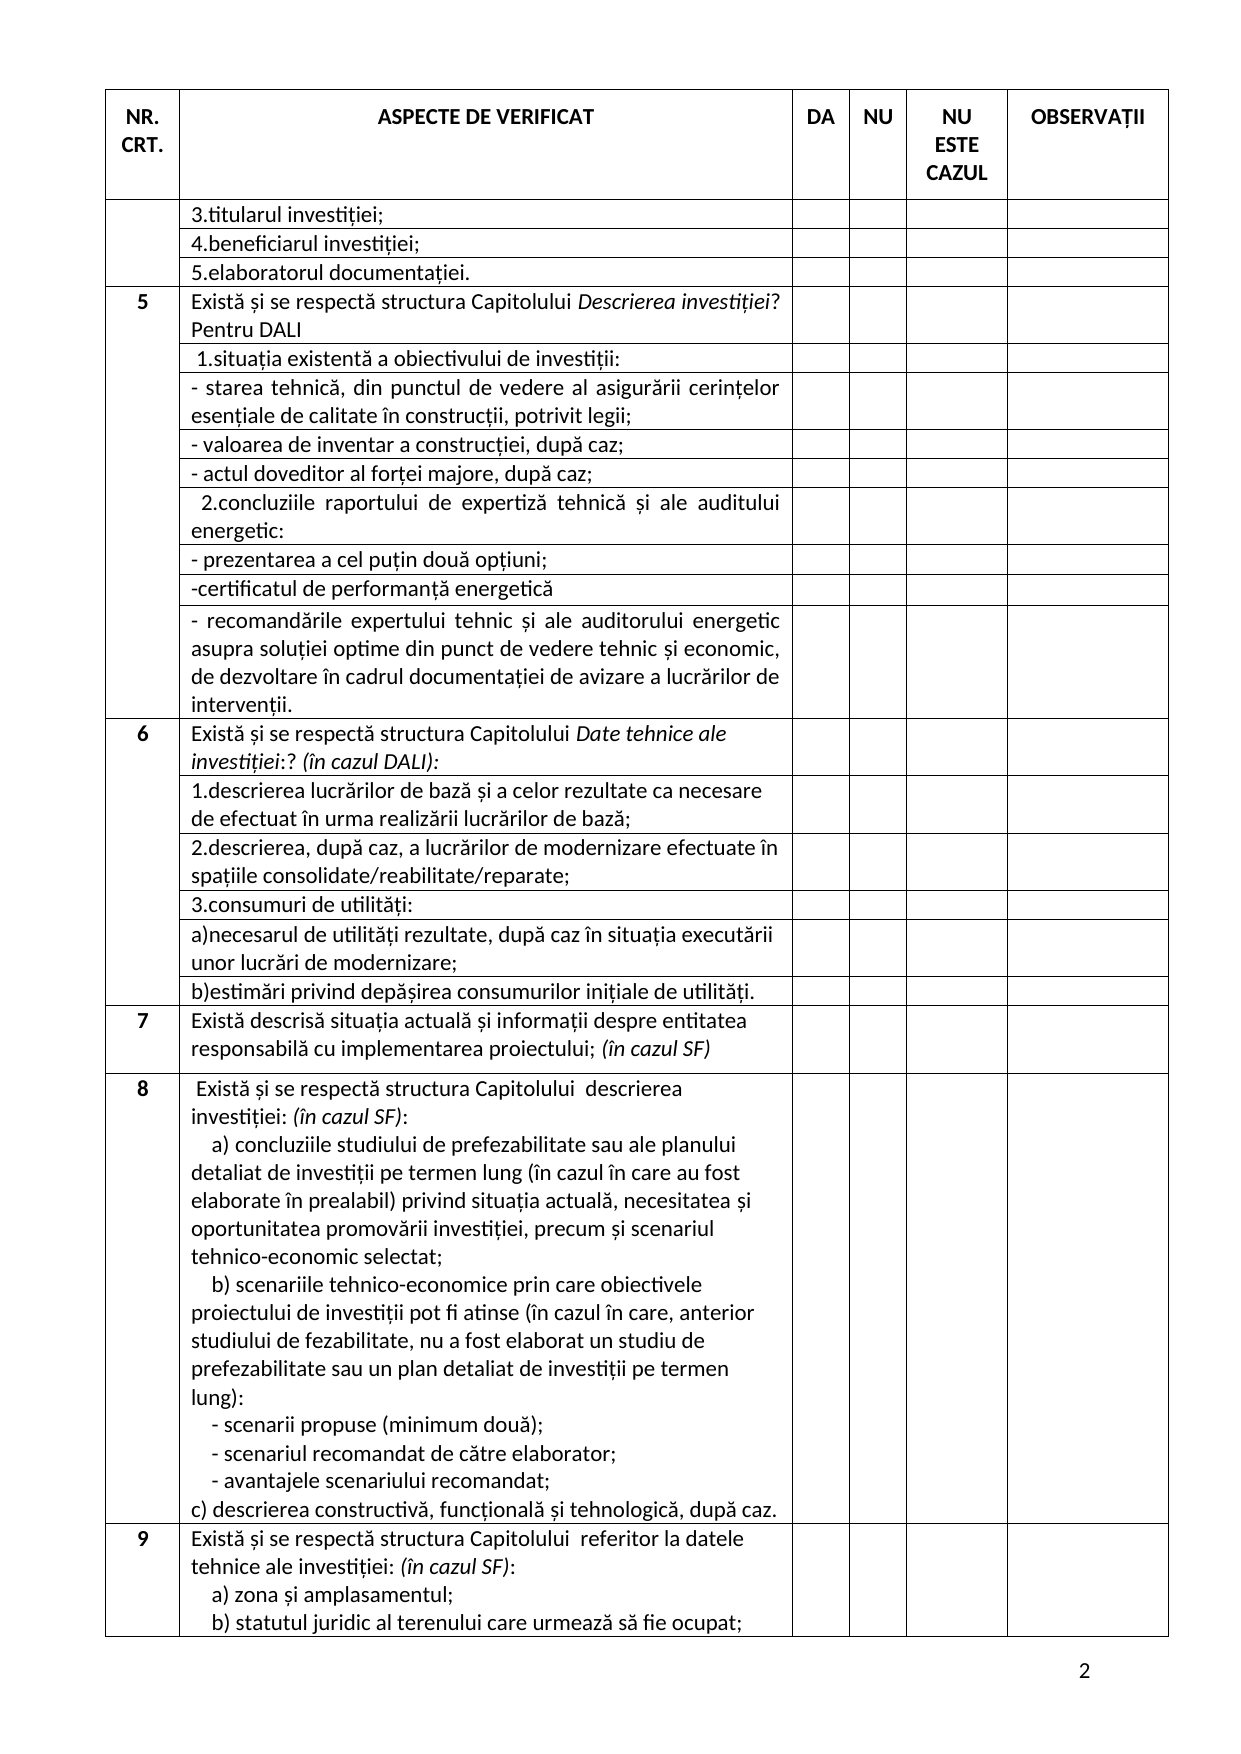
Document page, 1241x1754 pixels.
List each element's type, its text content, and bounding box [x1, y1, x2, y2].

table_cell [907, 258, 1007, 286]
table_cell [1008, 1524, 1168, 1636]
table_header OBSERVAŢII [1008, 90, 1168, 199]
table_cell [793, 344, 849, 372]
table_cell -certificatul de performanță energetică [180, 575, 792, 605]
table_cell [1008, 200, 1168, 228]
table_cell 1.situaţia existentă a obiectivului de investiţii: [180, 344, 792, 372]
table_cell [907, 977, 1007, 1005]
table_cell 8 [106, 1074, 179, 1523]
table_cell [907, 1524, 1007, 1636]
table_cell [907, 1006, 1007, 1073]
table_cell [793, 575, 849, 605]
table_cell [793, 459, 849, 487]
table_cell [907, 834, 1007, 889]
table_cell [1008, 575, 1168, 605]
table_cell [1008, 229, 1168, 257]
table_cell [793, 891, 849, 919]
table_cell [907, 891, 1007, 919]
table_cell [1008, 459, 1168, 487]
table_cell [1008, 606, 1168, 718]
table_cell 7 [106, 1006, 179, 1073]
table_cell [907, 430, 1007, 458]
table_cell [793, 834, 849, 889]
table_cell [907, 545, 1007, 573]
table_cell [793, 719, 849, 775]
table_cell [1008, 344, 1168, 372]
table_cell [907, 488, 1007, 544]
table_cell - actul doveditor al forţei majore, după caz; [180, 459, 792, 487]
table_cell [850, 229, 906, 257]
table_cell Există și se respectă structura Capitolului Descrierea investiţiei? Pentru DALI [180, 287, 792, 343]
table_cell Există și se respectă structura Capitolului Date tehnice ale investiţiei:? (în cazul DALI): [180, 719, 792, 775]
table_cell [907, 1074, 1007, 1523]
table_cell [793, 258, 849, 286]
table_cell [850, 920, 906, 976]
table_cell [1008, 776, 1168, 832]
table_cell [793, 229, 849, 257]
table_cell [1008, 373, 1168, 429]
table_cell b)estimări privind depăşirea consumurilor iniţiale de utilităţi. [180, 977, 792, 1005]
table_cell [1008, 1074, 1168, 1523]
table_cell [1008, 834, 1168, 889]
table_cell [1008, 719, 1168, 775]
table_cell [907, 344, 1007, 372]
table_cell [1008, 258, 1168, 286]
table_cell 9 [106, 1524, 179, 1636]
table_cell [793, 606, 849, 718]
table_cell - starea tehnică, din punctul de vedere al asigurării cerinţelor esenţiale de calitate în construcţii, potrivit legii; [180, 373, 792, 429]
table_cell [793, 1524, 849, 1636]
table_cell [1008, 488, 1168, 544]
table_cell [907, 229, 1007, 257]
table_header NR. CRT. [106, 90, 179, 199]
table_cell [850, 1006, 906, 1073]
table_cell [850, 1524, 906, 1636]
table_cell 2.concluziile raportului de expertiză tehnică și ale auditului energetic: [180, 488, 792, 544]
table_cell 2.descrierea, după caz, a lucrărilor de modernizare efectuate în spaţiile consolidate/reabilitate/reparate; [180, 834, 792, 889]
table_cell [850, 200, 906, 228]
table_cell [850, 545, 906, 573]
table_cell [793, 1006, 849, 1073]
table_cell [850, 344, 906, 372]
table_cell [907, 606, 1007, 718]
table_cell [793, 200, 849, 228]
table_cell [850, 575, 906, 605]
table_cell [850, 1074, 906, 1523]
table_cell [850, 459, 906, 487]
table_cell - recomandările expertului tehnic și ale auditorului energetic asupra soluţiei optime din punct de vedere tehnic şi economic, de dezvoltare în cadrul documentaţiei de avizare a lucrărilor de intervenţii. [180, 606, 792, 718]
table_cell [1008, 920, 1168, 976]
table_cell [850, 776, 906, 832]
table_cell [907, 920, 1007, 976]
table_cell [850, 891, 906, 919]
table_cell [793, 488, 849, 544]
table_cell [907, 200, 1007, 228]
table_cell [850, 488, 906, 544]
table_cell Există descrisă situaţia actuală şi informaţii despre entitatea responsabilă cu implementarea proiectului; (în cazul SF) [180, 1006, 792, 1073]
table_cell 5 [106, 287, 179, 718]
table_cell [793, 920, 849, 976]
table_header ASPECTE DE VERIFICAT [180, 90, 792, 199]
table_cell [850, 373, 906, 429]
table_cell [793, 545, 849, 573]
table_cell [850, 977, 906, 1005]
table_cell [907, 776, 1007, 832]
table_cell - prezentarea a cel puţin două opţiuni; [180, 545, 792, 573]
table_cell [907, 373, 1007, 429]
table_cell 6 [106, 719, 179, 1005]
table_cell 3.titularul investiţiei; [180, 200, 792, 228]
table_cell [907, 719, 1007, 775]
table_header NU [850, 90, 906, 199]
table_cell [850, 287, 906, 343]
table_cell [180, 1524, 792, 1636]
table_cell [907, 459, 1007, 487]
table_cell [1008, 1006, 1168, 1073]
table_cell [850, 430, 906, 458]
table_cell [850, 258, 906, 286]
table_cell [1008, 287, 1168, 343]
table_cell [1008, 430, 1168, 458]
table_cell a)necesarul de utilităţi rezultate, după caz în situaţia executării unor lucrări de modernizare; [180, 920, 792, 976]
table_cell [850, 834, 906, 889]
table_cell [793, 1074, 849, 1523]
table_cell 3.consumuri de utilităţi: [180, 891, 792, 919]
table_cell [793, 977, 849, 1005]
table_cell [1008, 977, 1168, 1005]
table_cell [1008, 891, 1168, 919]
table_cell [793, 287, 849, 343]
table_cell [907, 575, 1007, 605]
table_cell [793, 373, 849, 429]
table_cell [1008, 545, 1168, 573]
table_cell [907, 287, 1007, 343]
table_cell - valoarea de inventar a construcţiei, după caz; [180, 430, 792, 458]
table_cell [793, 430, 849, 458]
table_cell 4.beneficiarul investiţiei; [180, 229, 792, 257]
table_header DA [793, 90, 849, 199]
table_cell [850, 719, 906, 775]
table_cell 5.elaboratorul documentaţiei. [180, 258, 792, 286]
table_cell Există și se respectă structura Capitolului descrierea investiţiei: (în cazul SF): a) concluziile studiului de prefezabilitate sau ale planului detaliat de investiţii pe termen lung (în cazul în care au fost elaborate în prealabil) privind situaţia actuală, necesitatea şi oportunitatea promovării investiţiei, precum şi scenariul tehnico-economic selectat; b) scenariile tehnico-economice prin care obiectivele proiectului de investiţii pot fi atinse (în cazul în care, anterior studiului de fezabilitate, nu a fost elaborat un studiu de prefezabilitate sau un plan detaliat de investiţii pe termen lung): - scenarii propuse (minimum două); - scenariul recomandat de către elaborator; - avantajele scenariului recomandat; c) descrierea constructivă, funcţională şi tehnologică, după caz. [180, 1074, 792, 1523]
table_header NU ESTE CAZUL [907, 90, 1007, 199]
table_cell [850, 606, 906, 718]
table_cell 1.descrierea lucrărilor de bază şi a celor rezultate ca necesare de efectuat în urma realizării lucrărilor de bază; [180, 776, 792, 832]
table_cell [793, 776, 849, 832]
